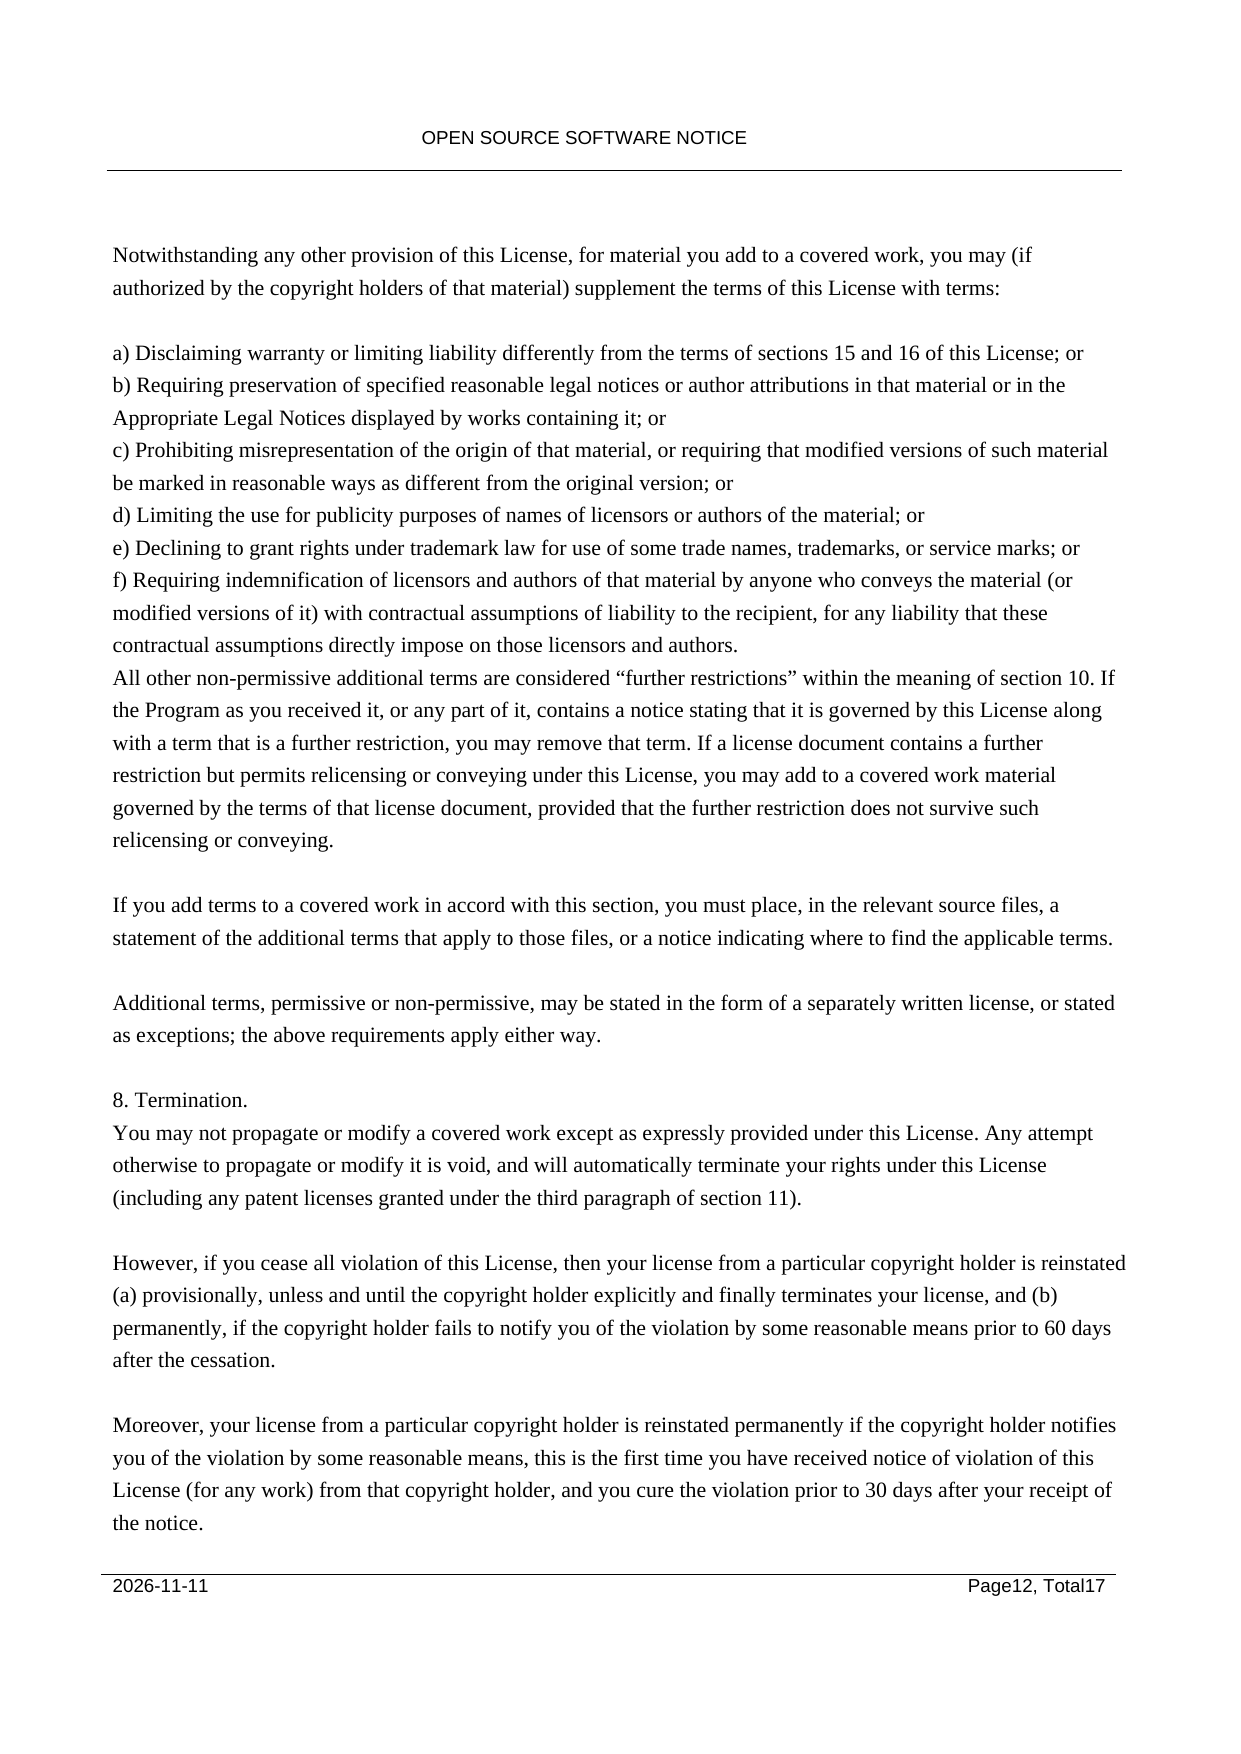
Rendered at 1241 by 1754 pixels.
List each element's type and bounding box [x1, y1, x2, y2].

text [112, 206, 1128, 1539]
